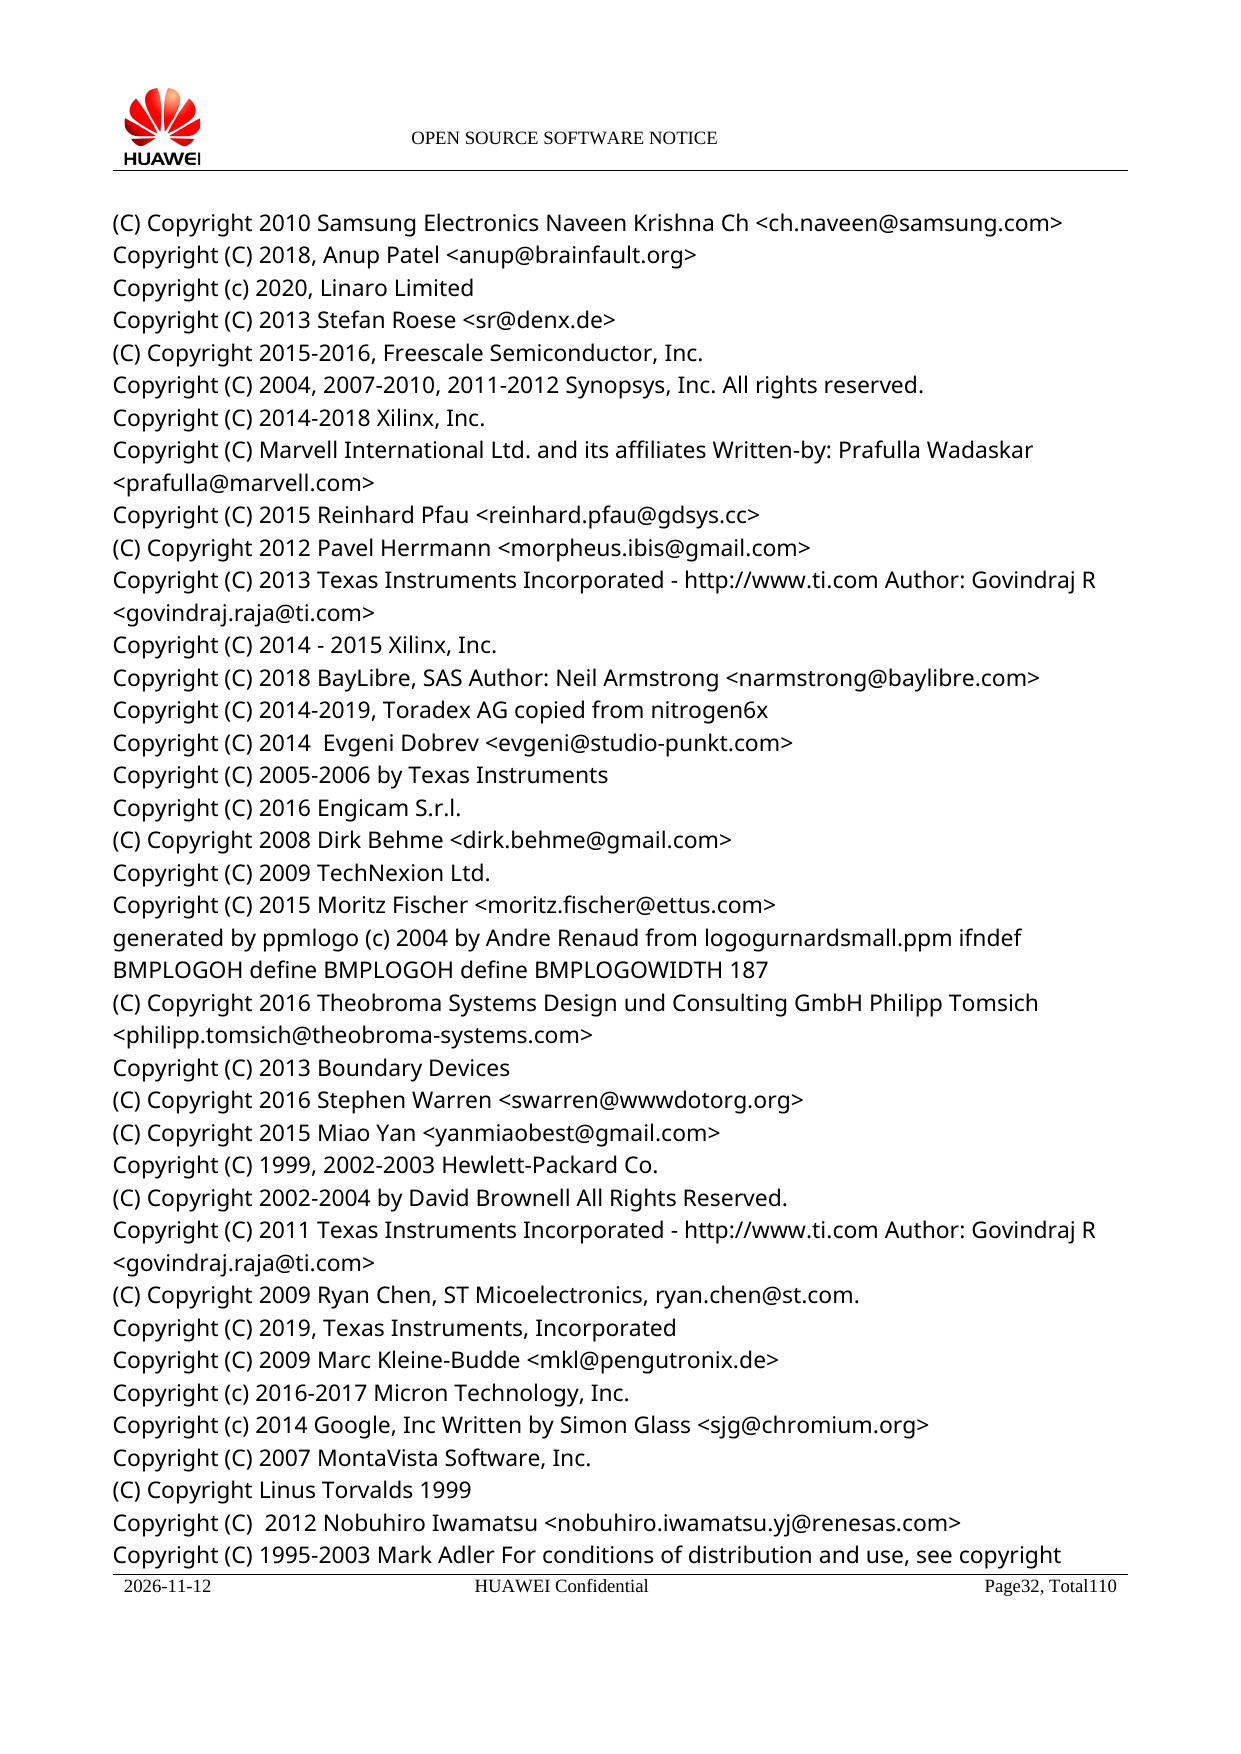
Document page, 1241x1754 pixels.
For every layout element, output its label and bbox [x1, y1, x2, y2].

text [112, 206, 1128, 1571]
picture [124, 88, 201, 165]
